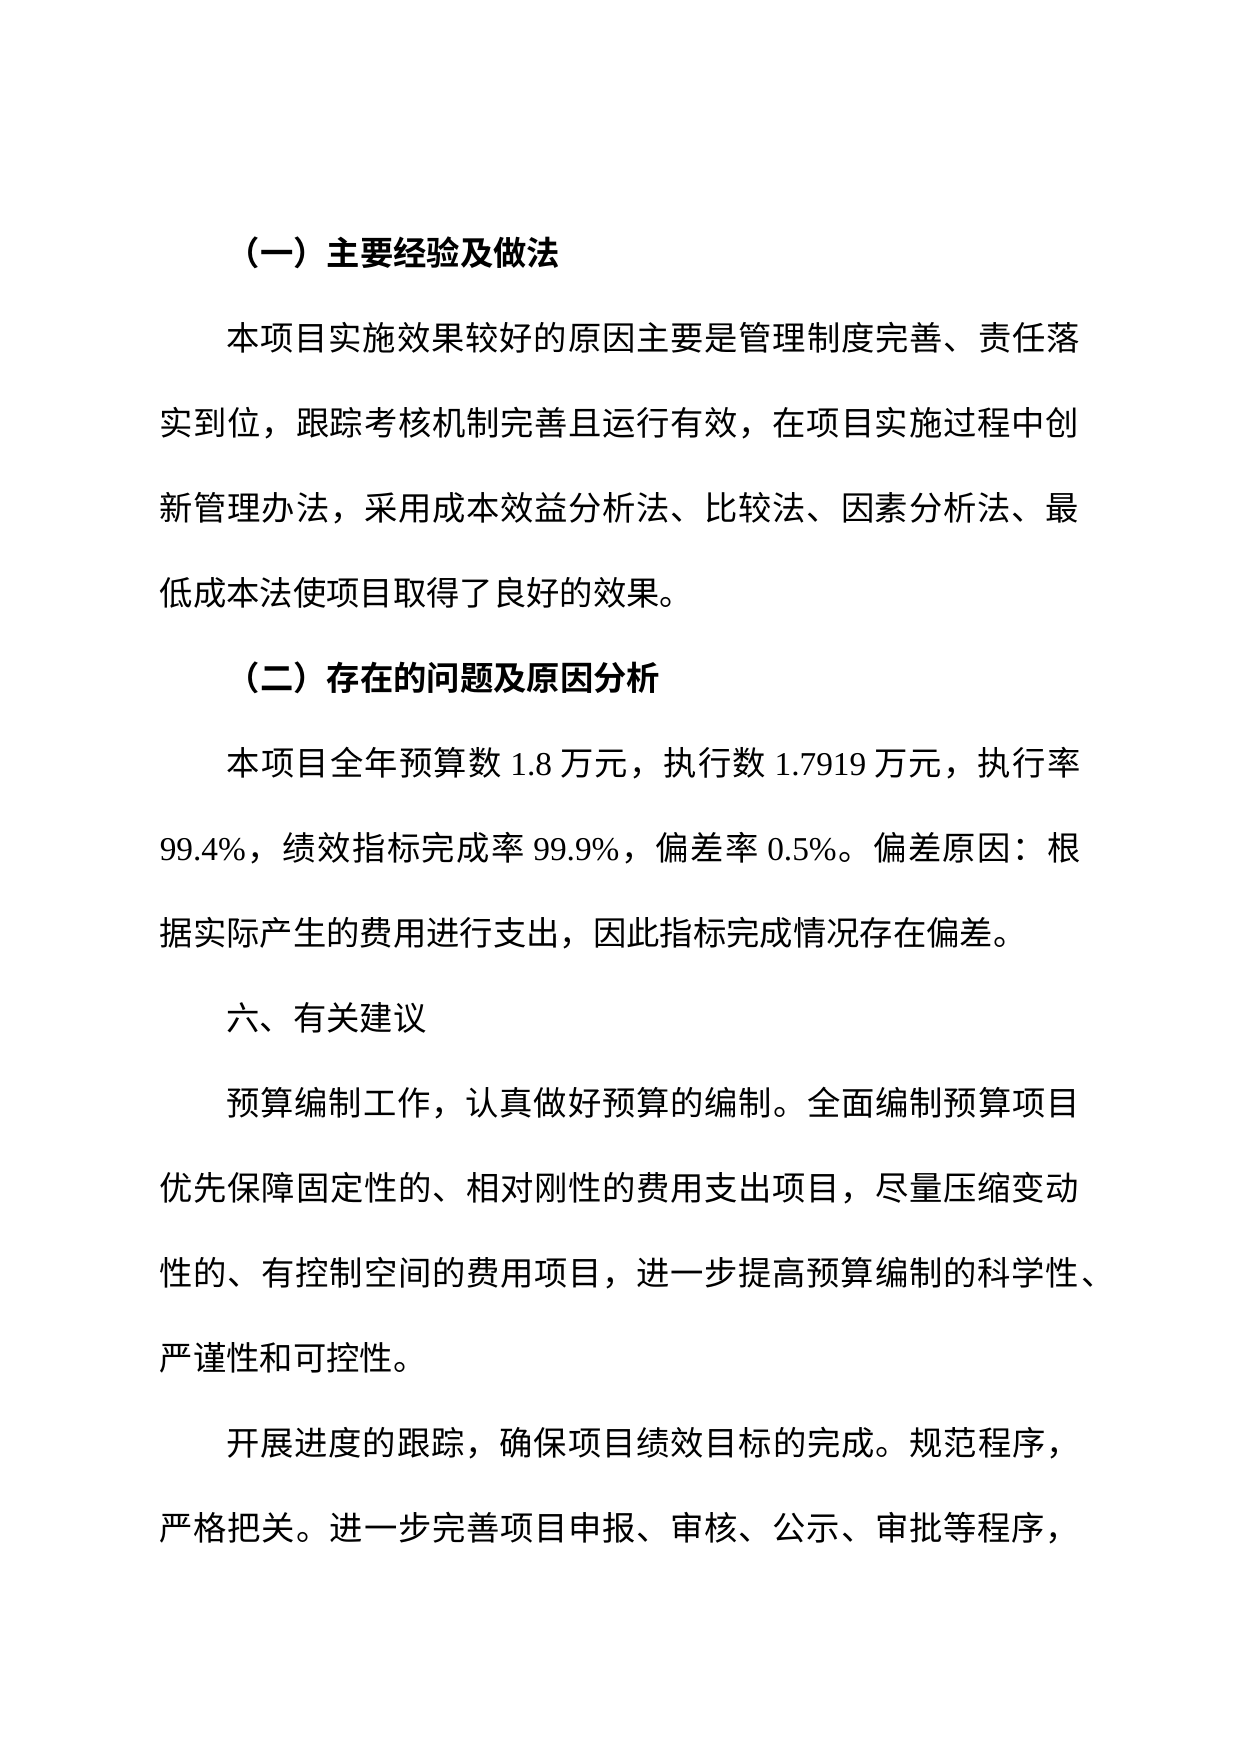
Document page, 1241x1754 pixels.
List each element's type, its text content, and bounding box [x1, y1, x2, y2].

text 本项目全年预算数1.8万元，执行数1.7919万元，执行率99.4%，绩效指标完成率99.9%，偏差率0.5%。偏差原因：根据实际产生的费用进行支出，因此指标完成情况存在偏差。 [159, 719, 1081, 974]
text 预算编制工作，认真做好预算的编制。全面编制预算项目，优先保障固定性的、相对刚性的费用支出项目，尽量压缩变动性的、有控制空间的费用项目，进一步提高预算编制的科学性、严谨性和可控性。 [159, 1059, 1081, 1399]
text （一）主要经验及做法 [159, 209, 1081, 294]
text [159, 1399, 1081, 1569]
list 六、有关建议 [159, 974, 1081, 1059]
list 本项目实施效果较好的原因主要是管理制度完善、责任落实到位，跟踪考核机制完善且运行有效，在项目实施过程中创新管理办法，采用成本效益分析法、比较法、因素分析法、最低成本法使项目取得了良好的效果。 [159, 294, 1081, 634]
text （二）存在的问题及原因分析 [159, 634, 1081, 719]
